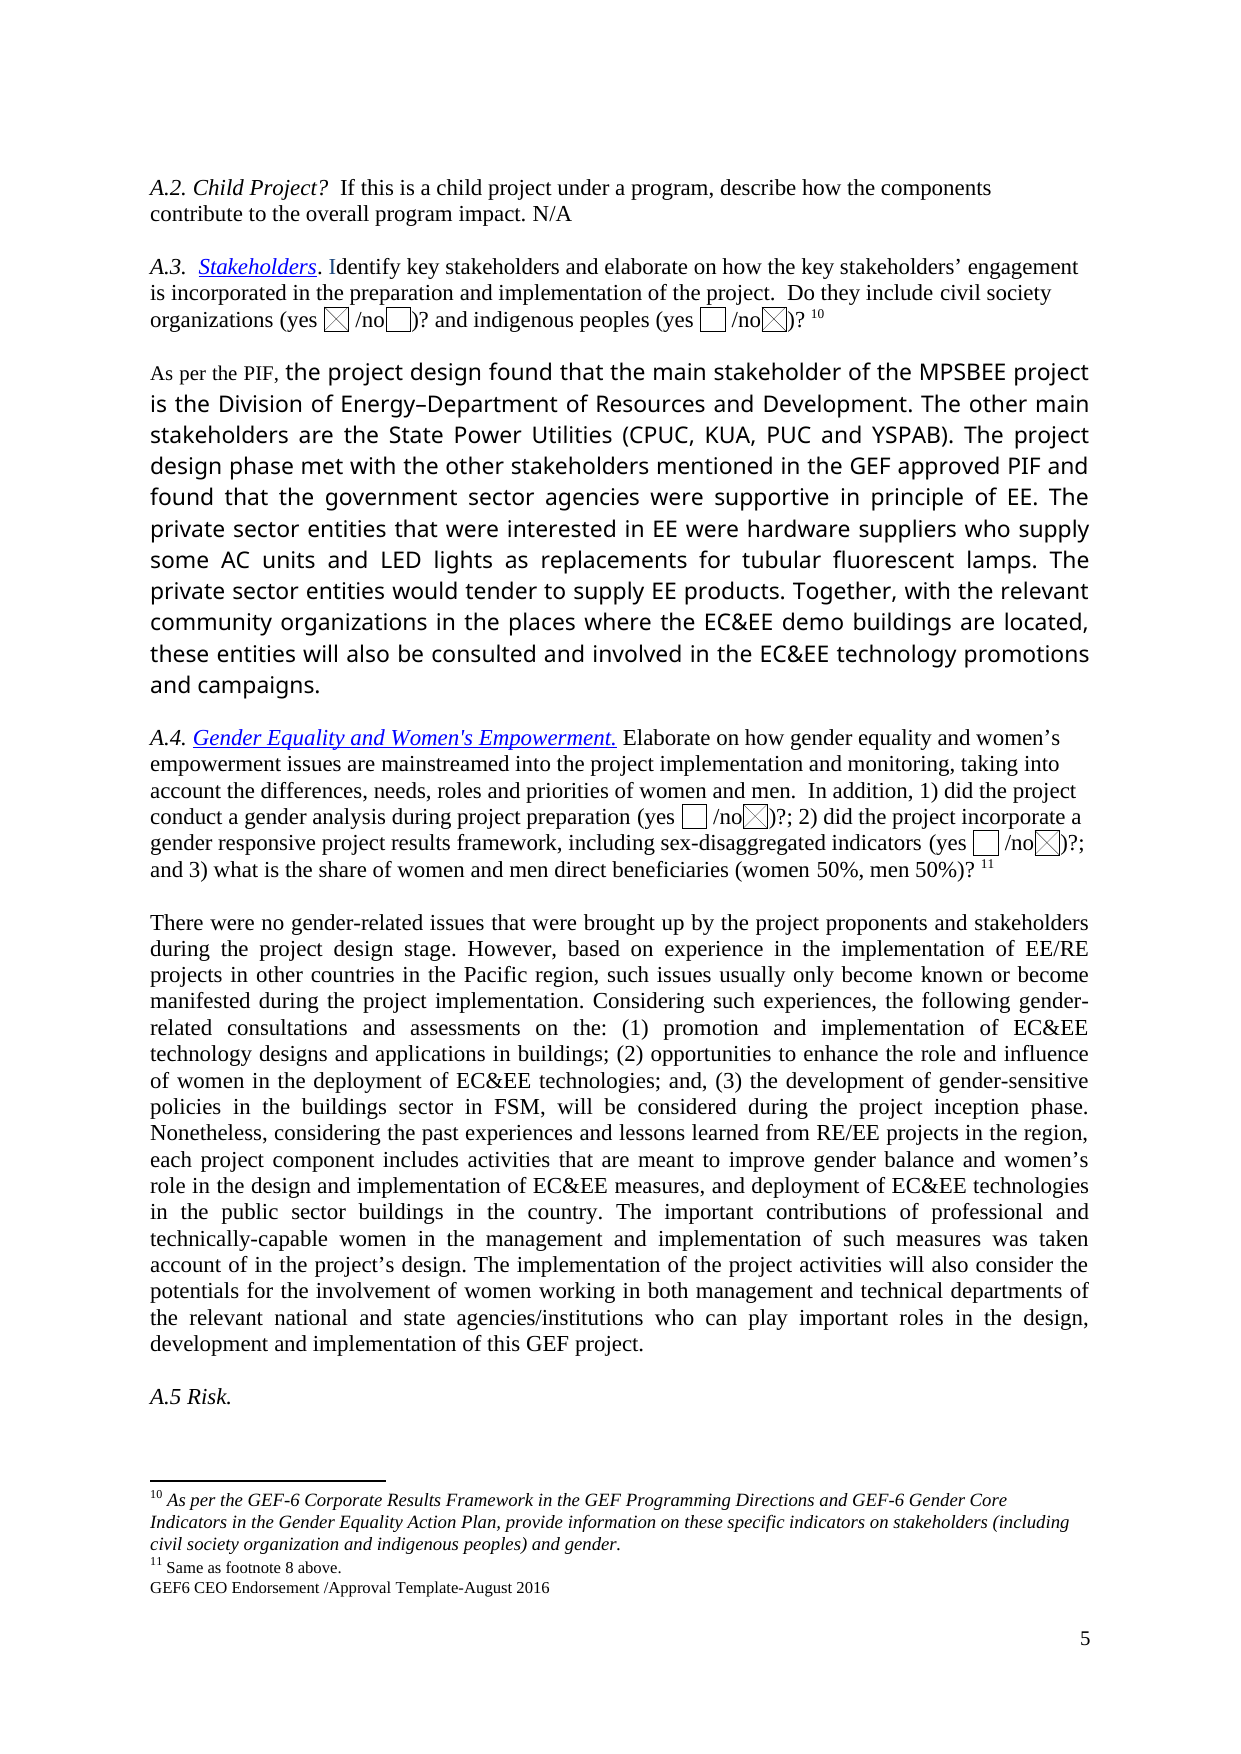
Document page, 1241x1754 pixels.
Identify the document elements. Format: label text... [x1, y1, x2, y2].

text A.4. Gender Equality and Women's Empowerment. Elaborate on how gender equality and women’s empowerment issues are mainstreamed into the project implementation and monitoring, taking into account the differences, needs, roles and priorities of women and men. In addition, 1) did the project conduct a gender analysis during project preparation (yes /no)?; 2) did the project incorporate a gender responsive project results framework, including sex-disaggregated indicators (yes /no)?; and 3) what is the share of women and men direct beneficiaries (women 50%, men 50%)? [150, 724, 1090, 882]
text A.5 Risk. [150, 1383, 1090, 1409]
text As per the PIF, the project design found that the main stakeholder of the MPSBEE project is the Division of Energy–Department of Resources and Development. The other main stakeholders are the State Power Utilities (CPUC, KUA, PUC and YSPAB). The project design phase met with the other stakeholders mentioned in the GEF approved PIF and found that the government sector agencies were supportive in principle of EE. The private sector entities that were interested in EE were hardware suppliers who supply some AC units and LED lights as replacements for tubular fluorescent lamps. The private sector entities would tender to supply EE products. Together, with the relevant community organizations in the places where the EC&EE demo buildings are located, these entities will also be consulted and involved in the EC&EE technology promotions and campaigns. [150, 356, 1090, 700]
text A.3. Stakeholders. Identify key stakeholders and elaborate on how the key stakeholders’ engagement is incorporated in the preparation and implementation of the project. Do they include civil society organizations (yes /no)? and indigenous peoples (yes /no)? [150, 253, 1090, 332]
text There were no gender-related issues that were brought up by the project proponents and stakeholders during the project design stage. However, based on experience in the implementation of EE/RE projects in other countries in the Pacific region, such issues usually only become known or become manifested during the project implementation. Considering such experiences, the following gender-related consultations and assessments on the: (1) promotion and implementation of EC&EE technology designs and applications in buildings; (2) opportunities to enhance the role and influence of women in the deployment of EC&EE technologies; and, (3) the development of gender-sensitive policies in the buildings sector in FSM, will be considered during the project inception phase. Nonetheless, considering the past experiences and lessons learned from RE/EE projects in the region, each project component includes activities that are meant to improve gender balance and women’s role in the design and implementation of EC&EE measures, and deployment of EC&EE technologies in the public sector buildings in the country. The important contributions of professional and technically-capable women in the management and implementation of such measures was taken account of in the project’s design. The implementation of the project activities will also consider the potentials for the involvement of women working in both management and technical departments of the relevant national and state agencies/institutions who can play important roles in the design, development and implementation of this GEF project. [150, 908, 1090, 1357]
text A.2. Child Project? If this is a child project under a program, describe how the components contribute to the overall program impact. N/A [150, 174, 1090, 227]
